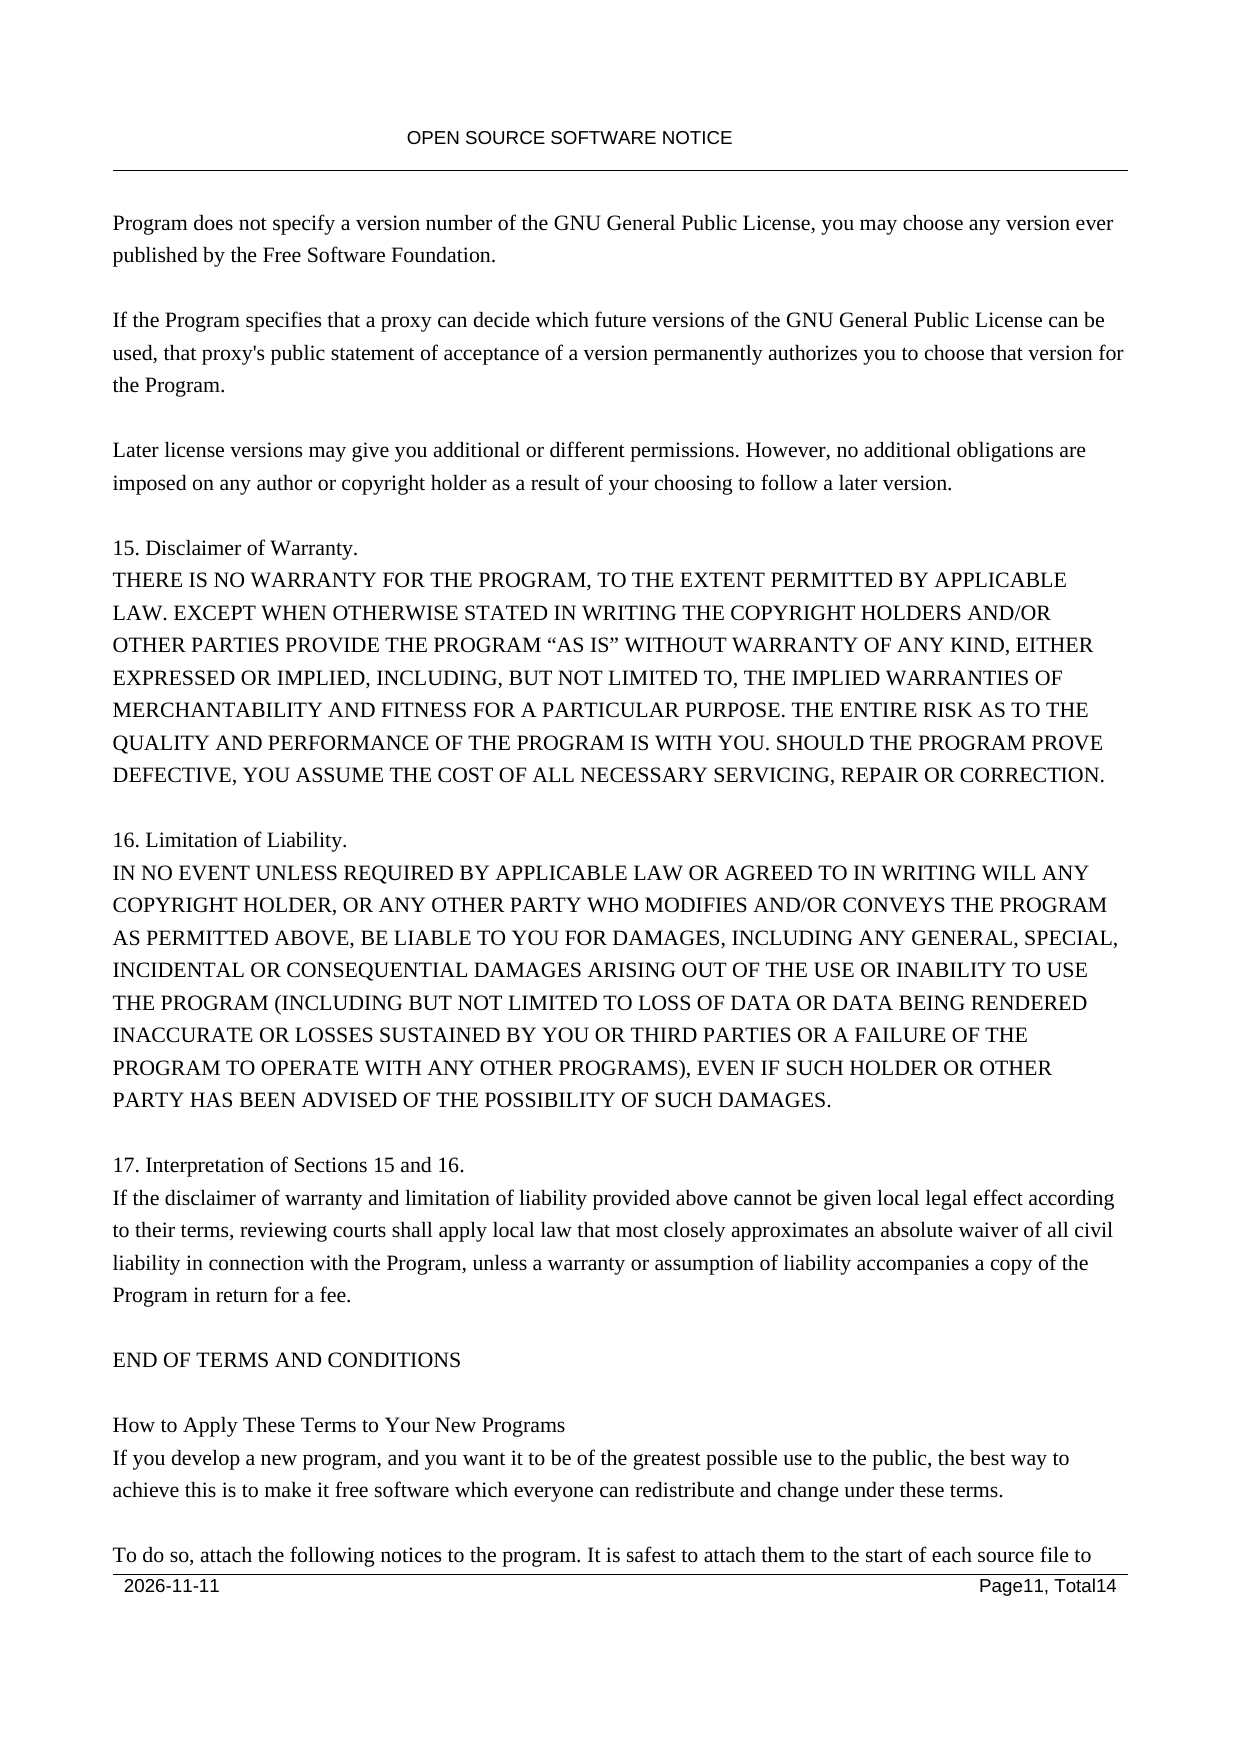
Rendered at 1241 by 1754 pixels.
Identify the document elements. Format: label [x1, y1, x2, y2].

text [112, 206, 1128, 1571]
